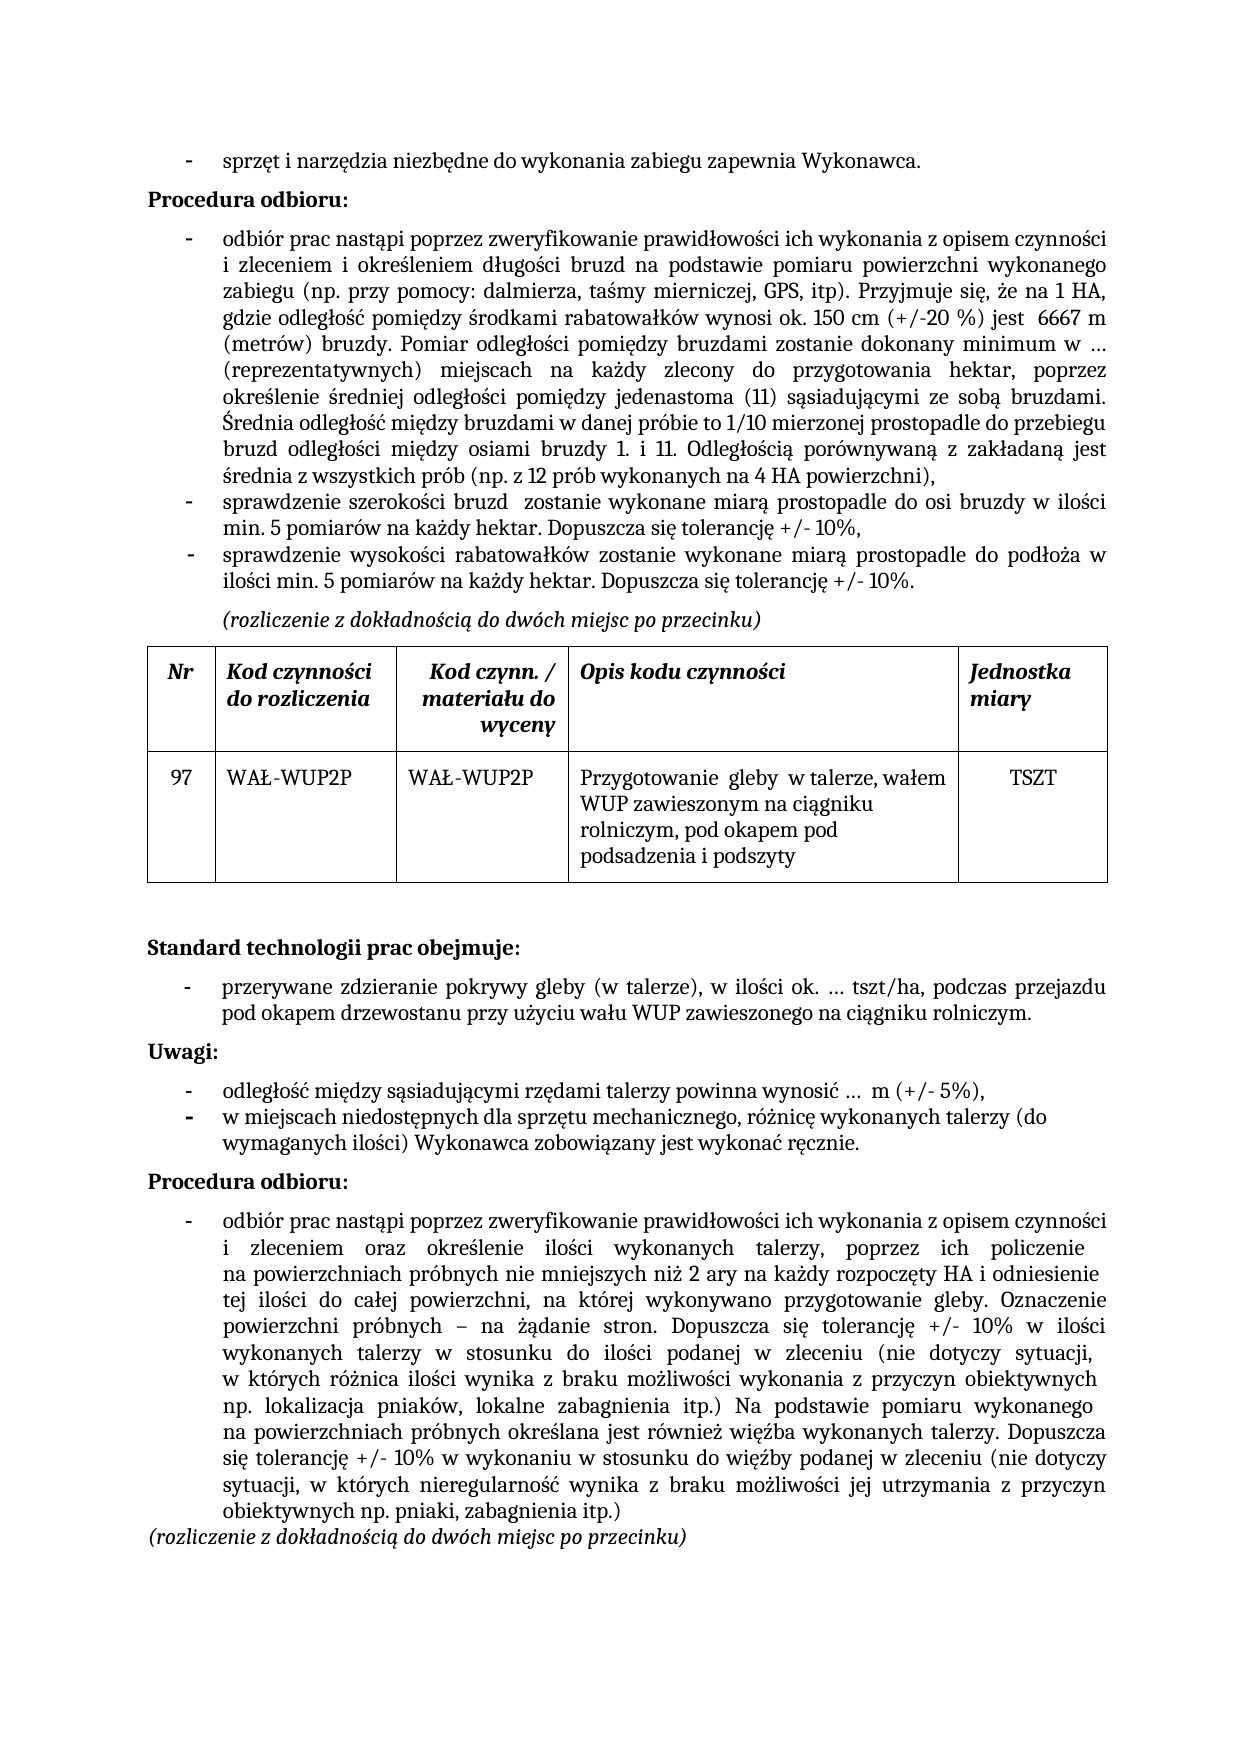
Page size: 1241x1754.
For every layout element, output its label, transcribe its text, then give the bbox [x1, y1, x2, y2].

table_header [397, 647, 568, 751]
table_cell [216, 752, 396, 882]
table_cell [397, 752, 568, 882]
text Uwagi: [148, 1039, 1107, 1065]
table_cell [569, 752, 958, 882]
text Procedura odbioru: [148, 186, 1107, 213]
text Standard technologii prac obejmuje: [148, 934, 1107, 961]
text (rozliczenie z dokładnością do dwóch miejsc po przecinku) [148, 1524, 1107, 1551]
list sprawdzenie wysokości rabatowałków zostanie wykonane miarą prostopadle do podłoża w ilości min. 5 pomiarów na każdy hektar. Dopuszcza się tolerancję +/- 10%. [185, 542, 1107, 594]
list odbiór prac nastąpi poprzez zweryfikowanie prawidłowości ich wykonania z opisem czynności i zleceniem i określeniem długości bruzd na podstawie pomiaru powierzchni wykonanego zabiegu (np. przy pomocy: dalmierza, taśmy mierniczej, GPS, itp). Przyjmuje się, że na 1 HA, gdzie odległość pomiędzy środkami rabatowałków wynosi ok. 150 cm (+/-20 %) jest 6667 m (metrów) bruzdy. Pomiar odległości pomiędzy bruzdami zostanie dokonany minimum w … (reprezentatywnych) miejscach na każdy zlecony do przygotowania hektar, poprzez określenie średniej odległości pomiędzy jedenastoma (11) sąsiadującymi ze sobą bruzdami. Średnia odległość między bruzdami w danej próbie to 1/10 mierzonej prostopadle do przebiegu bruzd odległości między osiami bruzdy 1. i 11. Odległością porównywaną z zakładaną jest średnia z wszystkich prób (np. z 12 prób wykonanych na 4 HA powierzchni), [185, 225, 1107, 489]
text Procedura odbioru: [148, 1169, 1107, 1195]
list w miejscach niedostępnych dla sprzętu mechanicznego, różnicę wykonanych talerzy (do wymaganych ilości) Wykonawca zobowiązany jest wykonać ręcznie. [185, 1104, 1107, 1157]
list odległość między sąsiadującymi rzędami talerzy powinna wynosić … m (+/- 5%), [185, 1077, 1107, 1104]
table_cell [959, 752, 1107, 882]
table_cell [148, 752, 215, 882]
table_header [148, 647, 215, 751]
list sprawdzenie szerokości bruzd zostanie wykonane miarą prostopadle do osi bruzdy w ilości min. 5 pomiarów na każdy hektar. Dopuszcza się tolerancję +/- 10%, [185, 489, 1107, 542]
list przerywane zdzieranie pokrywy gleby (w talerze), w ilości ok. … tszt/ha, podczas przejazdu pod okapem drzewostanu przy użyciu wału WUP zawieszonego na ciągniku rolniczym. [184, 973, 1107, 1026]
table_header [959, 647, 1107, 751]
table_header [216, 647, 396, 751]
text (rozliczenie z dokładnością do dwóch miejsc po przecinku) [148, 607, 1107, 633]
list odbiór prac nastąpi poprzez zweryfikowanie prawidłowości ich wykonania z opisem czynności i zleceniem oraz określenie ilości wykonanych talerzy, poprzez ich policzenie na powierzchniach próbnych nie mniejszych niż 2 ary na każdy rozpoczęty HA i odniesienie tej ilości do całej powierzchni, na której wykonywano przygotowanie gleby. Oznaczenie powierzchni próbnych – na żądanie stron. Dopuszcza się tolerancję +/- 10% w ilości wykonanych talerzy w stosunku do ilości podanej w zleceniu (nie dotyczy sytuacji, w których różnica ilości wynika z braku możliwości wykonania z przyczyn obiektywnych np. lokalizacja pniaków, lokalne zabagnienia itp.) Na podstawie pomiaru wykonanego na powierzchniach próbnych określana jest również więźba wykonanych talerzy. Dopuszcza się tolerancję +/- 10% w wykonaniu w stosunku do więźby podanej w zleceniu (nie dotyczy sytuacji, w których nieregularność wynika z braku możliwości jej utrzymania z przyczyn obiektywnych np. pniaki, zabagnienia itp.) [185, 1208, 1107, 1524]
list sprzęt i narzędzia niezbędne do wykonania zabiegu zapewnia Wykonawca. [185, 148, 1107, 174]
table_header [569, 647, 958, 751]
